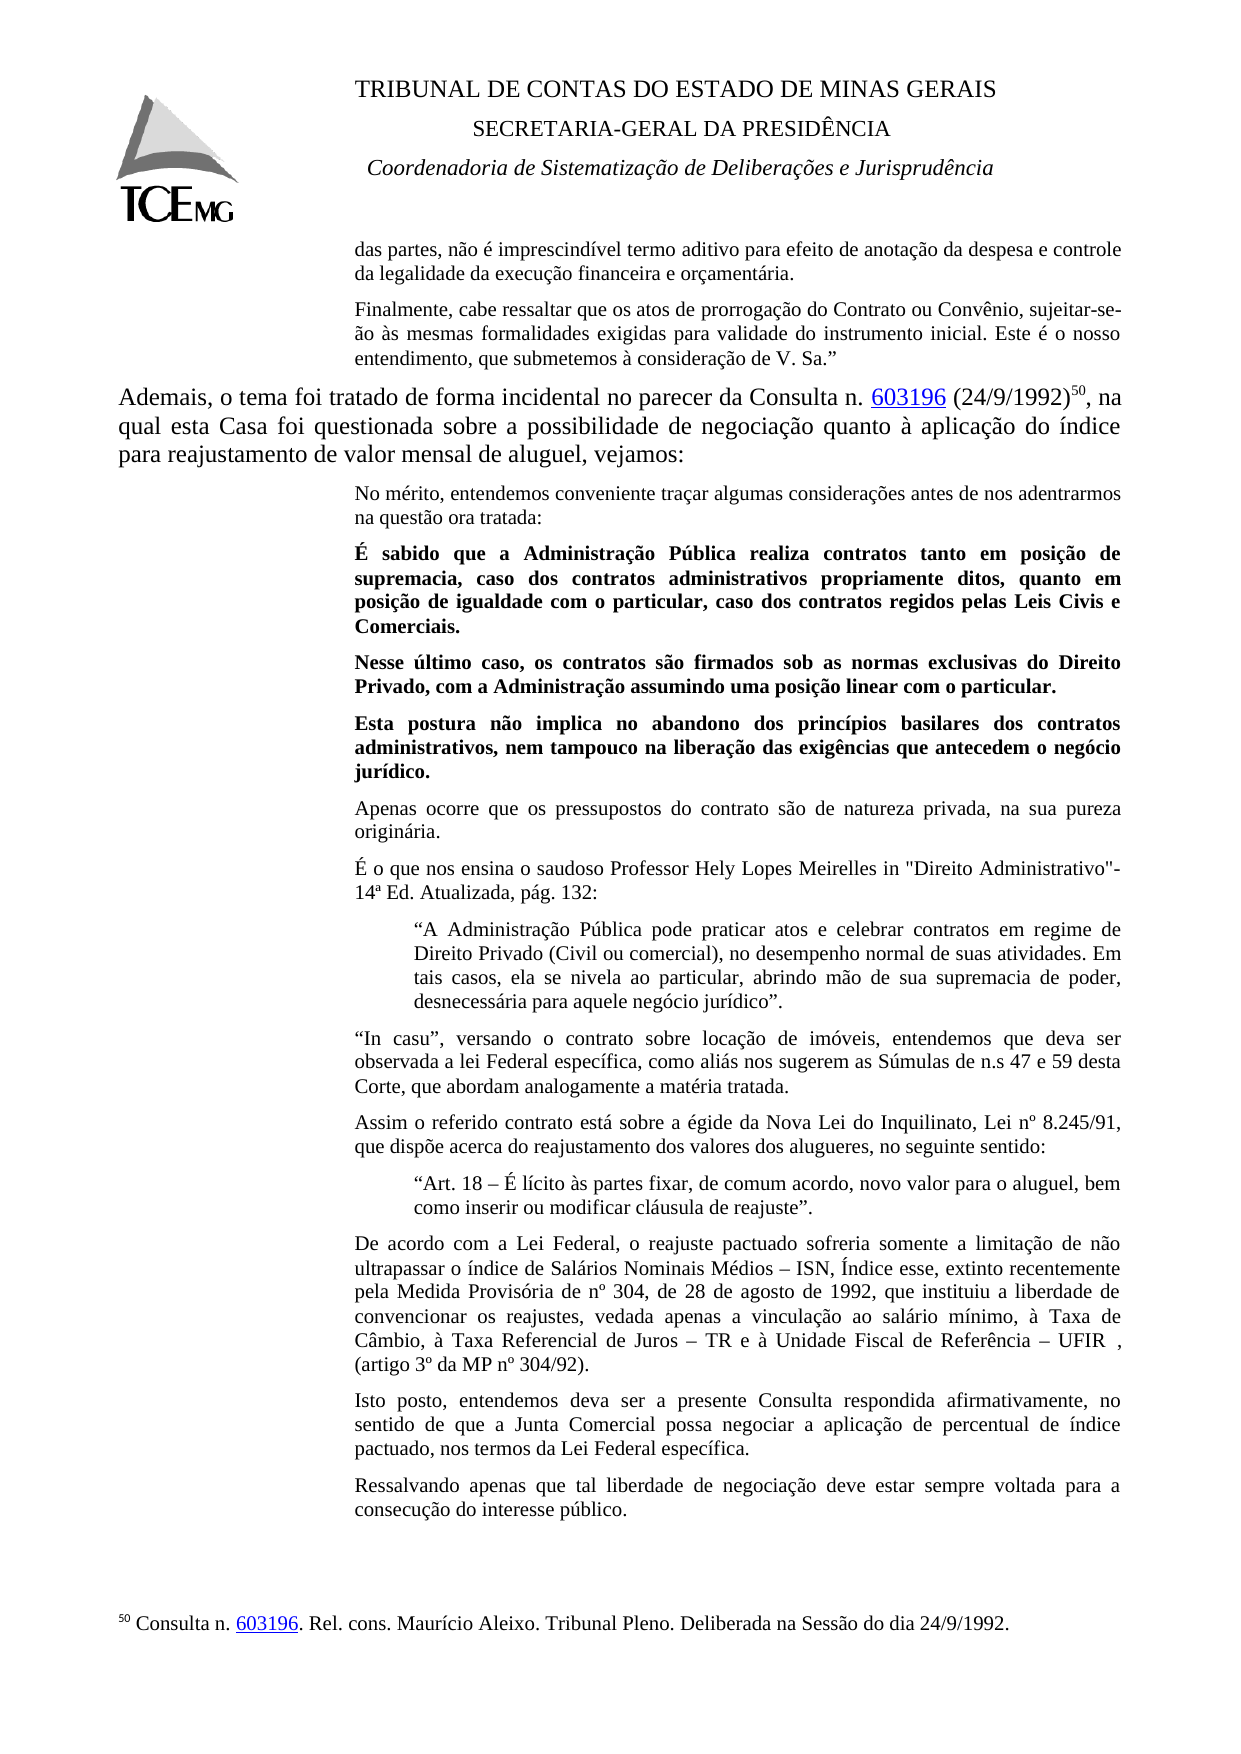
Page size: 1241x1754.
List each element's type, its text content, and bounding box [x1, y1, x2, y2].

text Apenas ocorre que os pressupostos do contrato são de natureza privada, na sua pureza originária. [354, 795, 1122, 843]
text É o que nos ensina o saudoso Professor Hely Lopes Meirelles in "Direito Administrativo"- 14ª Ed. Atualizada, pág. 132: [354, 856, 1122, 904]
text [354, 237, 1122, 285]
text “In casu”, versando o contrato sobre locação de imóveis, entendemos que deva ser observada a lei Federal específica, como aliás nos sugerem as Súmulas de n.s 47 e 59 desta Corte, que abordam analogamente a matéria tratada. [354, 1025, 1122, 1098]
text Isto posto, entendemos deva ser a presente Consulta respondida afirmativamente, no sentido de que a Junta Comercial possa negociar a aplicação de percentual de índice pactuado, nos termos da Lei Federal específica. [354, 1388, 1122, 1460]
text Esta postura não implica no abandono dos princípios basilares dos contratos administrativos, nem tampouco na liberação das exigências que antecedem o negócio jurídico. [354, 711, 1122, 783]
text Ademais, o tema foi tratado de forma incidental no parecer da Consulta n. 603196 (24/9/1992), na qual esta Casa foi questionada sobre a possibilidade de negociação quanto à aplicação do índice para reajustamento de valor mensal de aluguel, vejamos: [118, 382, 1122, 468]
text De acordo com a Lei Federal, o reajuste pactuado sofreria somente a limitação de não ultrapassar o índice de Salários Nominais Médios – ISN, Índice esse, extinto recentemente pela Medida Provisória de nº 304, de 28 de agosto de 1992, que instituiu a liberdade de convencionar os reajustes, vedada apenas a vinculação ao salário mínimo, à Taxa de Câmbio, à Taxa Referencial de Juros – TR e à Unidade Fiscal de Referência – UFIR , (artigo 3º da MP nº 304/92). [354, 1231, 1122, 1376]
text No mérito, entendemos conveniente traçar algumas considerações antes de nos adentrarmos na questão ora tratada: [354, 481, 1122, 529]
text Nesse último caso, os contratos são firmados sob as normas exclusivas do Direito Privado, com a Administração assumindo uma posição linear com o particular. [354, 650, 1122, 698]
picture [92, 73, 262, 243]
text É sabido que a Administração Pública realiza contratos tanto em posição de supremacia, caso dos contratos administrativos propriamente ditos, quanto em posição de igualdade com o particular, caso dos contratos regidos pelas Leis Civis e Comerciais. [354, 541, 1122, 638]
text Ressalvando apenas que tal liberdade de negociação deve estar sempre voltada para a consecução do interesse público. [354, 1473, 1122, 1521]
text “A Administração Pública pode praticar atos e celebrar contratos em regime de Direito Privado (Civil ou comercial), no desempenho normal de suas atividades. Em tais casos, ela se nivela ao particular, abrindo mão de sua supremacia de poder, desnecessária para aquele negócio jurídico”. [413, 917, 1122, 1013]
text Finalmente, cabe ressaltar que os atos de prorrogação do Contrato ou Convênio, sujeitar-se-ão às mesmas formalidades exigidas para validade do instrumento inicial. Este é o nosso entendimento, que submetemos à consideração de V. Sa.” [354, 297, 1122, 369]
text “Art. 18 – É lícito às partes fixar, de comum acordo, novo valor para o aluguel, bem como inserir ou modificar cláusula de reajuste”. [413, 1171, 1122, 1219]
text Assim o referido contrato está sobre a égide da Nova Lei do Inquilinato, Lei nº 8.245/91, que dispõe acerca do reajustamento dos valores dos alugueres, no seguinte sentido: [354, 1110, 1122, 1158]
